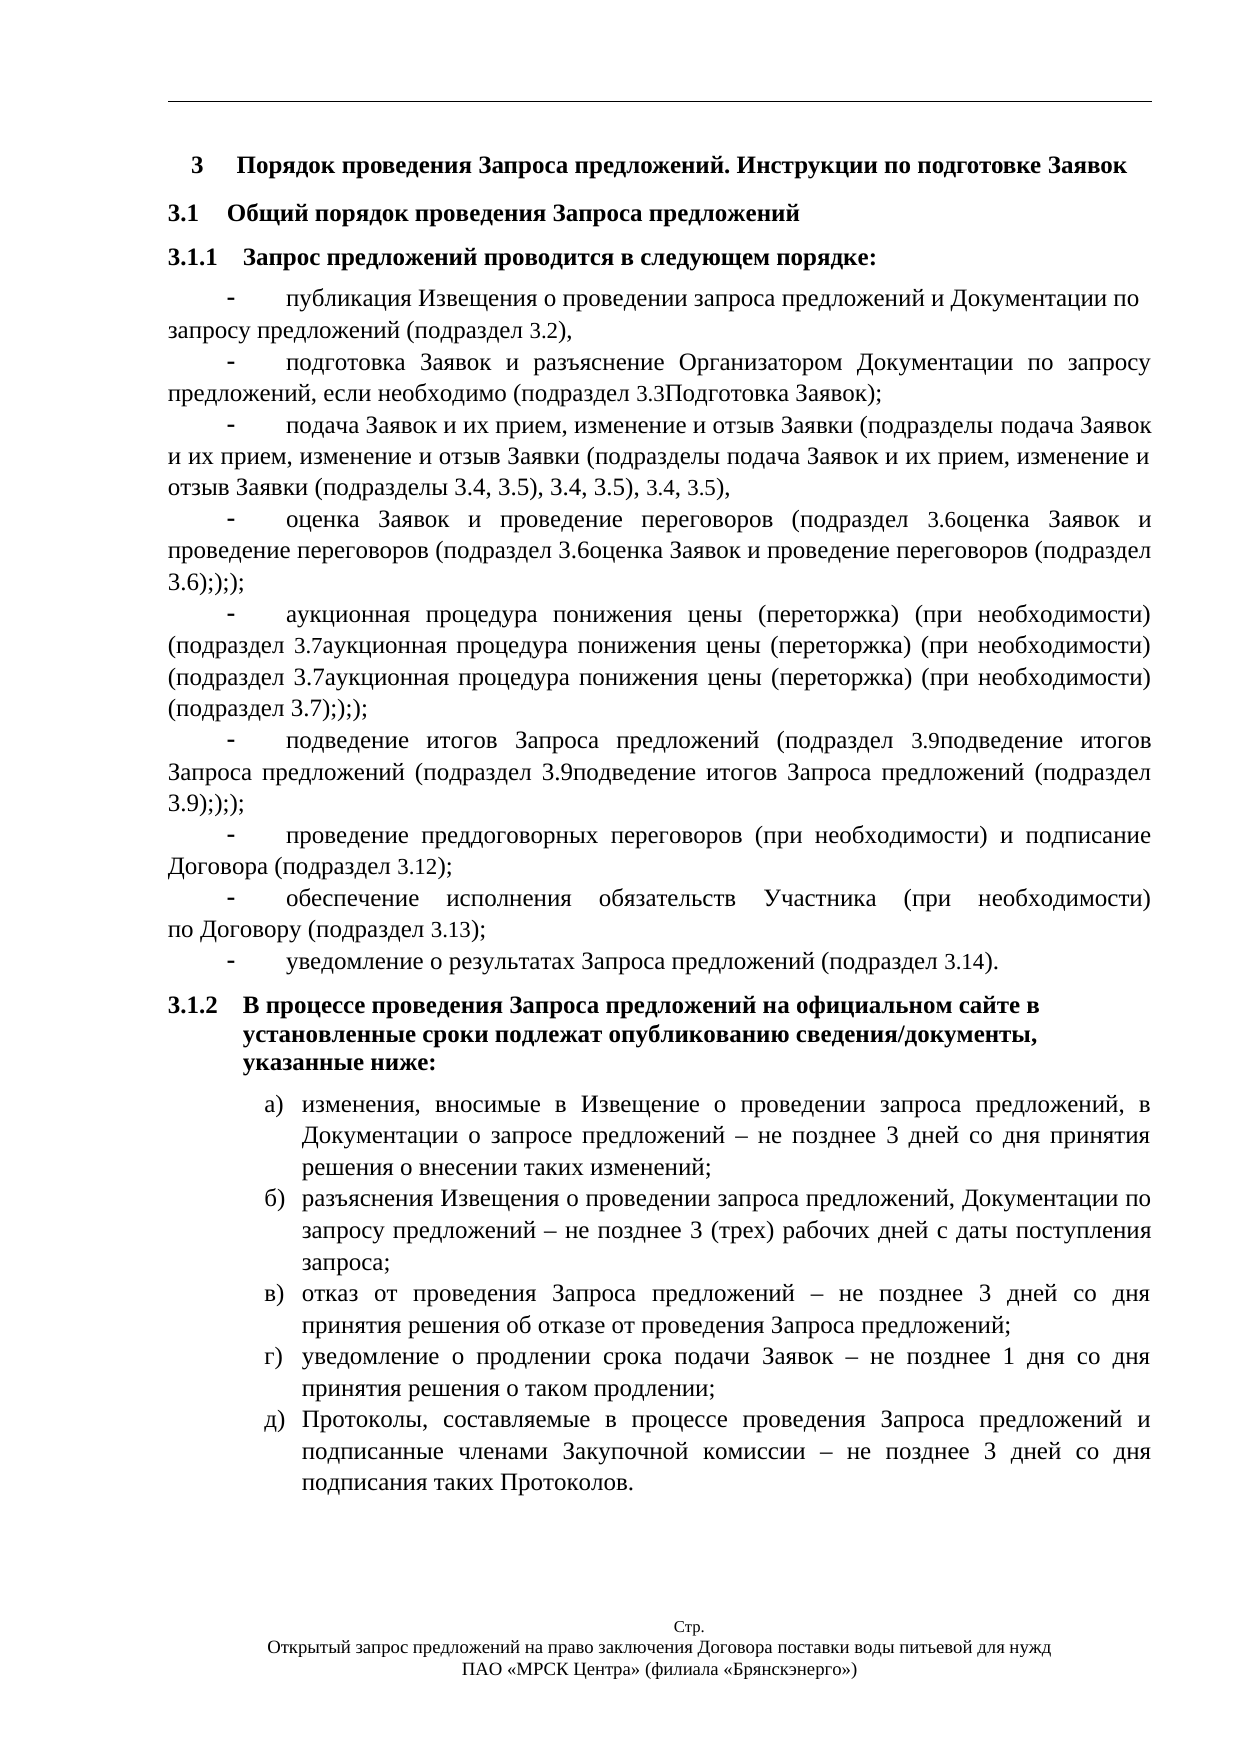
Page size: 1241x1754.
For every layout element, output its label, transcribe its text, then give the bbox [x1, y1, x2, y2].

list проведение преддоговорных переговоров (при необходимости) и подписание Договора (подраздел 3.12); [168, 820, 1152, 880]
subtitle Порядок проведения Запроса предложений. Инструкции по подготовке Заявок [166, 150, 1152, 179]
list оценка Заявок и проведение переговоров (подраздел 3.6); [168, 504, 1152, 596]
list отказ от проведения Запроса предложений – не позднее 3 дней со дня принятия решения об отказе от проведения Запроса предложений; [264, 1278, 1152, 1338]
list уведомление о продлении срока подачи Заявок – не позднее 1 дня со дня принятия решения о таком продлении; [264, 1341, 1152, 1402]
list подготовка Заявок и разъяснение Организатором Документации по запросу предложений, если необходимо (подраздел 3.3); [168, 347, 1152, 407]
list Протоколы, составляемые в процессе проведения Запроса предложений и подписанные членами Закупочной комиссии – не позднее 3 дней со дня подписания таких Протоколов. [264, 1404, 1152, 1496]
subtitle В процессе проведения Запроса предложений на официальном сайте в установленные сроки подлежат опубликованию сведения/документы, указанные ниже: [168, 990, 1152, 1076]
list подача Заявок и их прием, изменение и отзыв Заявки (подразделы 3.4, 3.5), [168, 410, 1152, 501]
subtitle Общий порядок проведения Запроса предложений [168, 198, 1152, 227]
list изменения, вносимые в Извещение о проведении запроса предложений, в Документации о запросе предложений – не позднее 3 дней со дня принятия решения о внесении таких изменений; [264, 1089, 1152, 1181]
list уведомление о результатах Запроса предложений (подраздел 3.14). [168, 946, 1152, 975]
list подведение итогов Запроса предложений (подраздел 3.9); [168, 725, 1152, 817]
list публикация Извещения о проведении запроса предложений и Документации по запросу предложений (подраздел 3.2), [168, 283, 1152, 344]
subtitle Запрос предложений проводится в следующем порядке: [168, 242, 1152, 271]
list обеспечение исполнения обязательств Участника (при необходимости) по Договору (подраздел 3.13); [168, 883, 1152, 943]
list аукционная процедура понижения цены (переторжка) (при необходимости) (подраздел 3.7); [168, 599, 1152, 722]
list разъяснения Извещения о проведении запроса предложений, Документации по запросу предложений – не позднее 3 (трех) рабочих дней с даты поступления запроса; [264, 1183, 1152, 1275]
